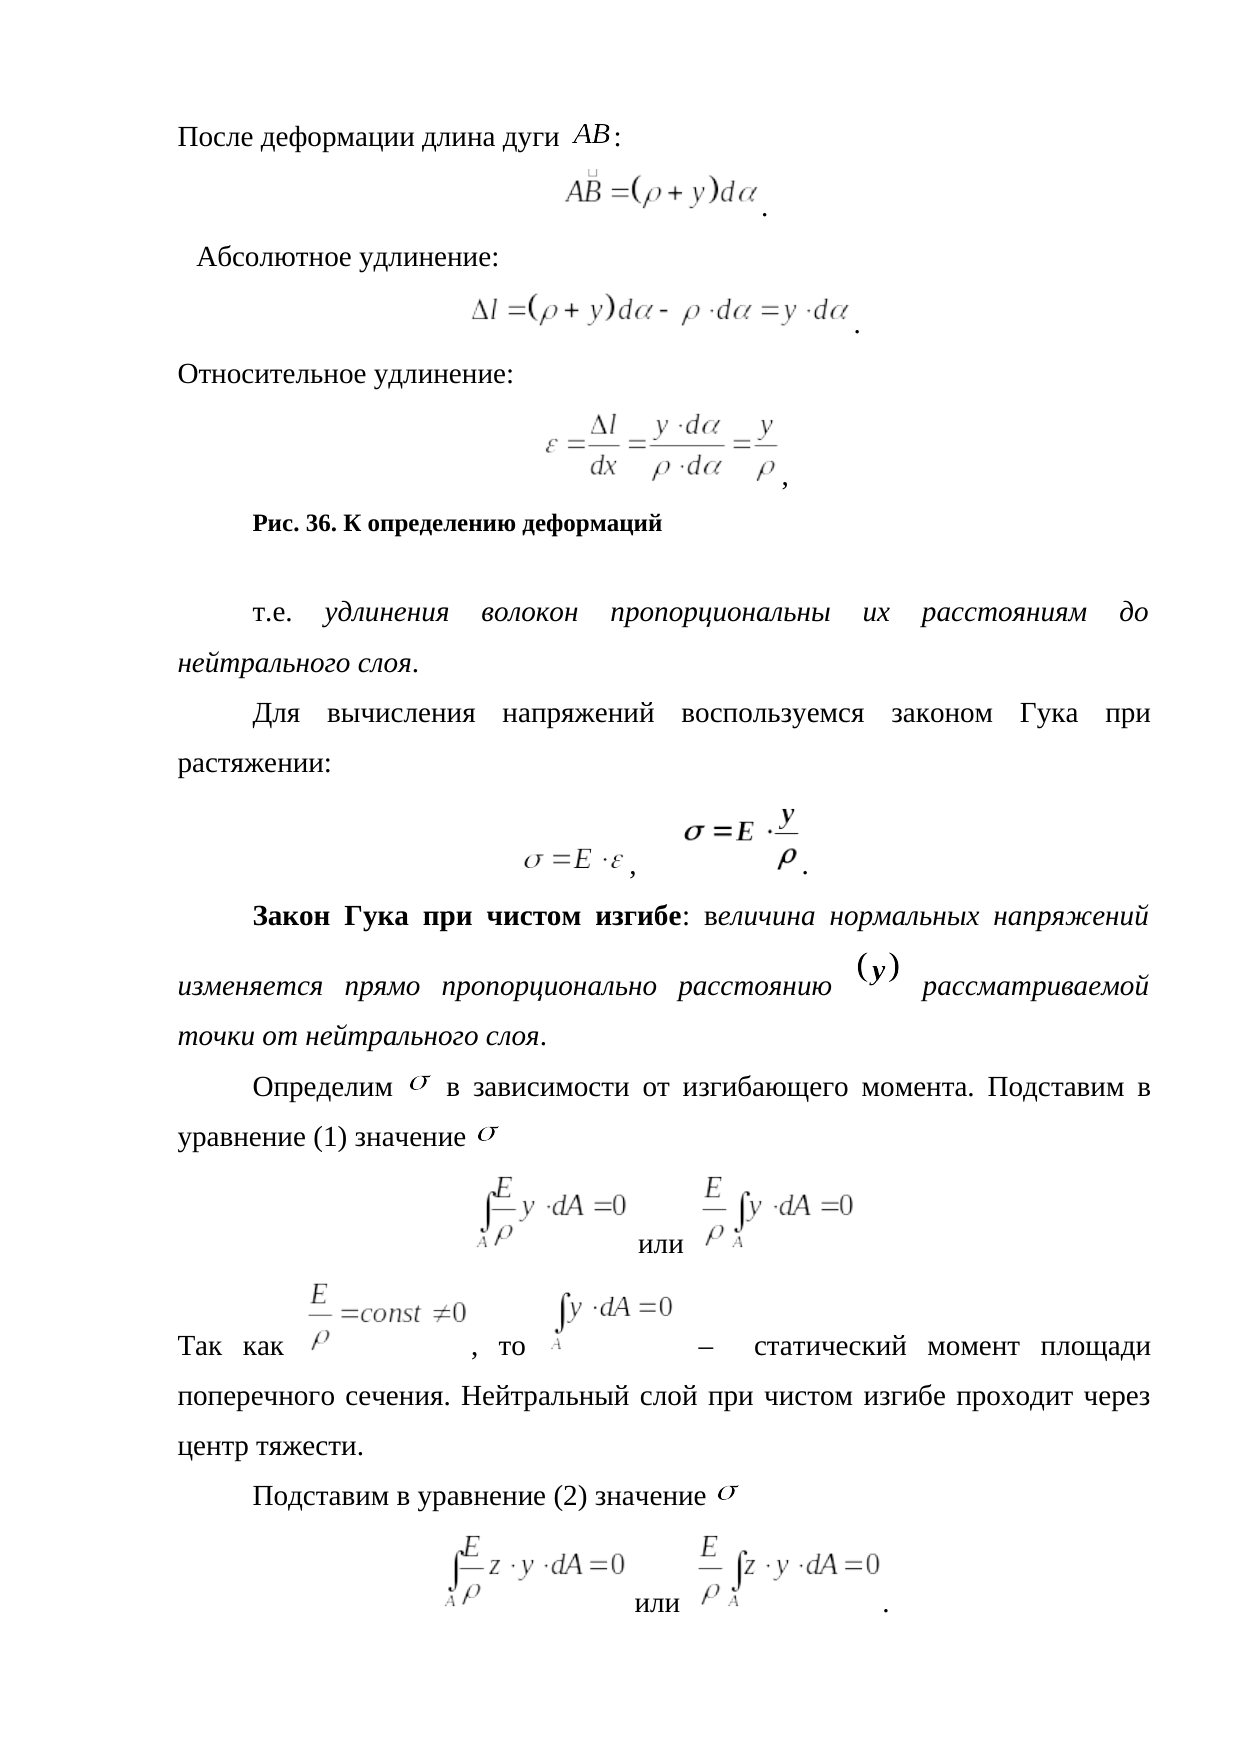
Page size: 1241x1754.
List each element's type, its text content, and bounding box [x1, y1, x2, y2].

text или . [177, 1529, 1152, 1619]
text . [177, 289, 1152, 339]
text Определим в зависимости от изгибающего момента. Подставим в уравнение (1) значение [177, 1069, 1152, 1153]
text Так как , то – статический момент площади поперечного сечения. Нейтральный слой при чистом изгибе проходит через центр тяжести. [177, 1276, 1152, 1462]
text . [177, 170, 1152, 222]
text Относительное удлинение: [177, 356, 1152, 390]
text т.е. удлинения волокон пропорциональны их расстояниям до нейтрального слоя. [177, 594, 1152, 678]
text Для вычисления напряжений воспользуемся законом Гука при растяжении: [177, 695, 1152, 779]
text Рис. 36. К определению деформаций [177, 508, 1152, 537]
text или [177, 1169, 1152, 1259]
text После деформации длина дуги : [177, 118, 1152, 153]
text , . [177, 796, 1152, 881]
text Подставим в уравнение (2) значение [177, 1478, 1152, 1512]
text , [177, 407, 1152, 492]
text Абсолютное удлинение: [177, 239, 1152, 273]
text Закон Гука при чистом изгибе: величина нормальных напряжений изменяется прямо пропорционально расстоянию рассматриваемой точки от нейтрального слоя. [177, 898, 1152, 1052]
